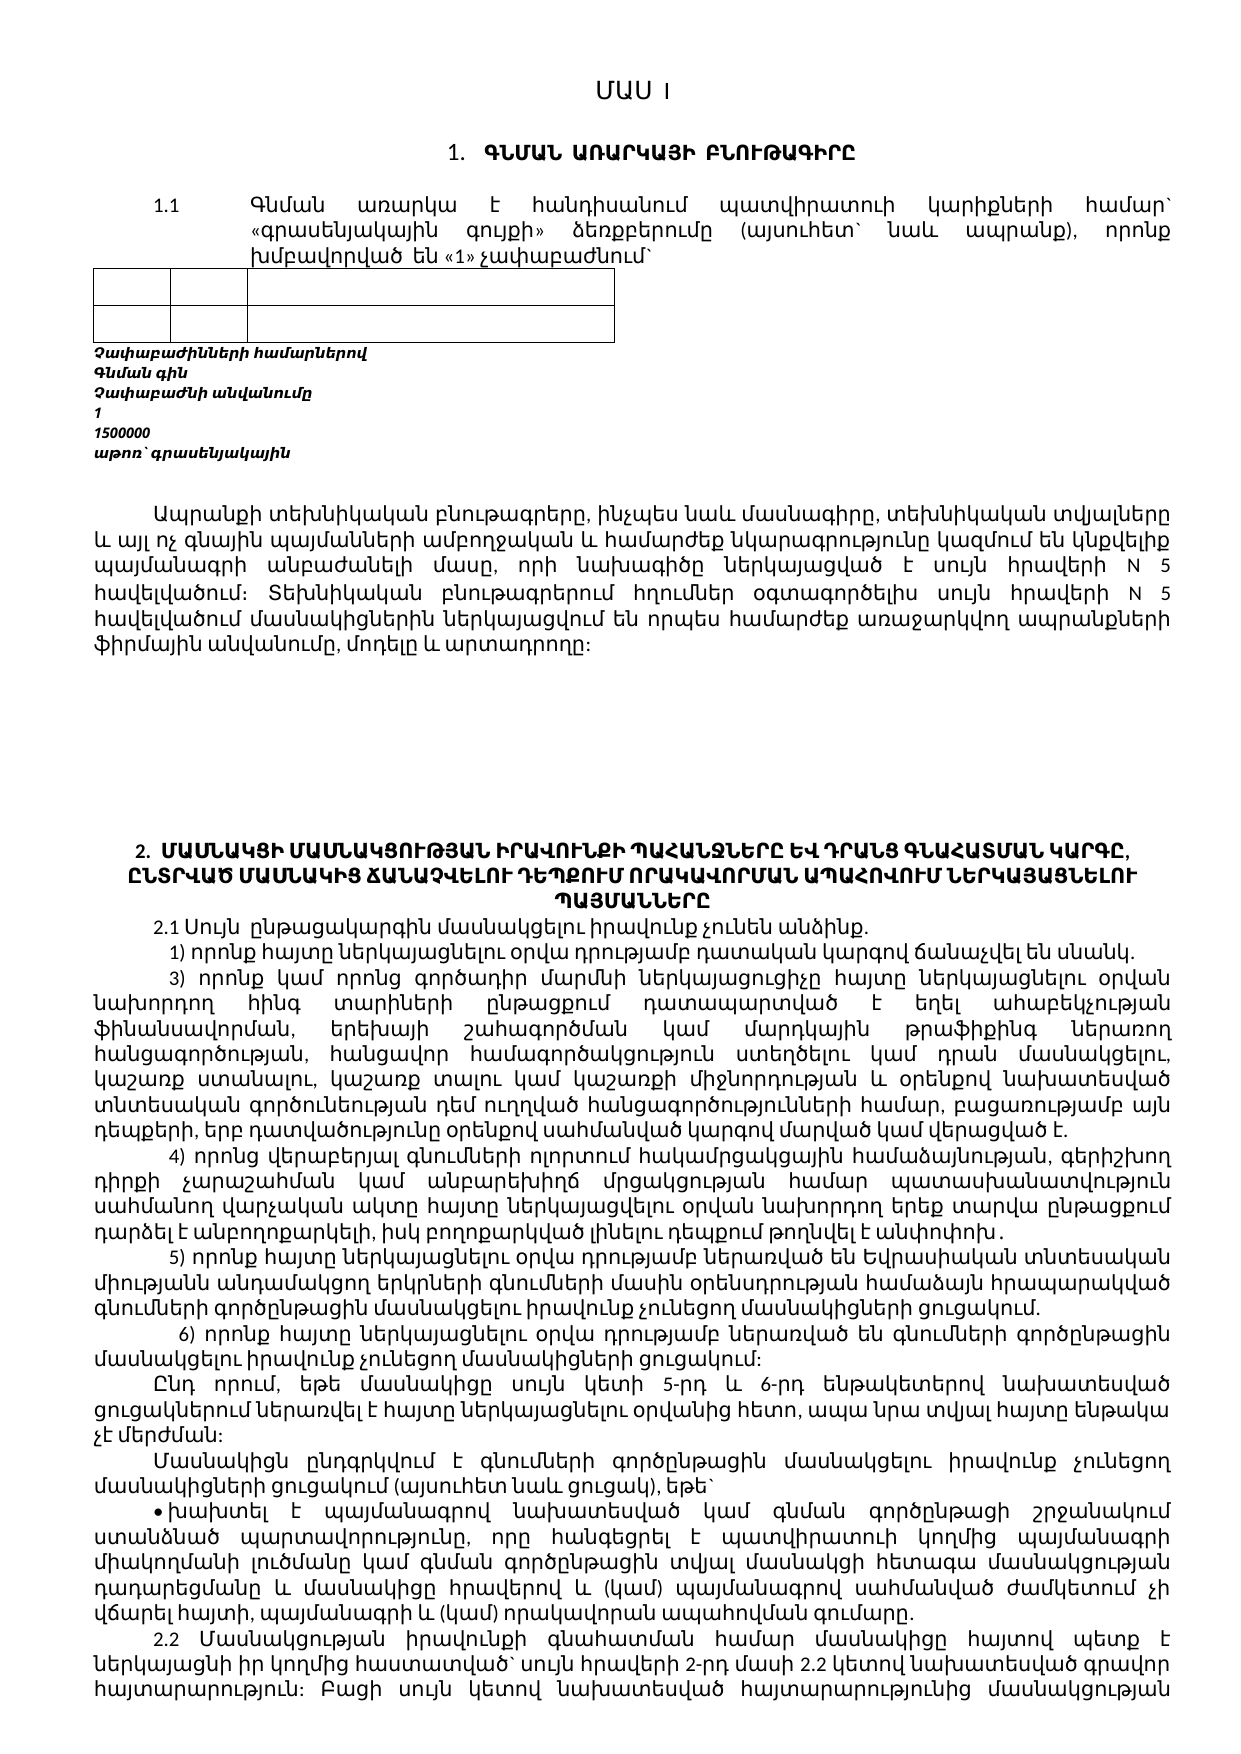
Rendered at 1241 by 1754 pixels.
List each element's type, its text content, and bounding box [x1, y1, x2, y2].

list ԳՆՄԱՆ ԱՌԱՐԿԱՅԻ ԲՆՈՒԹԱԳԻՐԸ [131, 136, 1171, 167]
text ՄԱՍ I [94, 75, 1171, 106]
text 5) որոնք հայտը ներկայացնելու օրվա դրությամբ ներառված են Եվրասիական տնտեսական միությանն անդամակցող երկրների գնումների մասին օրենսդրության համաձայն հրապարակված գնումների գործընթացին մասնակցելու իրավունք չունեցող մասնակիցների ցուցակում. [94, 1244, 1171, 1321]
text 6) որոնք հայտը ներկայացնելու օրվա դրությամբ ներառված են գնումների գործընթացին մասնակցելու իրավունք չունեցող մասնակիցների ցուցակում: [94, 1321, 1171, 1372]
text Ապրանքի տեխնիկական բնութագրերը, ինչպես նաև մասնագիրը, տեխնիկական տվյալները և այլ ոչ գնային պայմանների ամբողջական և համարժեք նկարագրությունը կազմում են կնքվելիք պայմանագրի անբաժանելի մասը, որի նախագիծը ներկայացված է սույն հրավերի N 5 հավելվածում։ Տեխնիկական բնութագրերում հղումներ օգտագործելիս սույն հրավերի N 5 հավելվածում մասնակիցներին ներկայացվում են որպես համարժեք առաջարկվող ապրանքների ֆիրմային անվանումը, մոդելը և արտադրողը: [94, 501, 1171, 657]
text 2.1 Սույն ընթացակարգին մասնակցելու իրավունք չունեն անձինք. [94, 914, 1171, 939]
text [94, 1626, 1171, 1702]
text • խախտել է պայմանագրով նախատեսված կամ գնման գործընթացի շրջանակում ստանձնած պարտավորությունը, որը հանգեցրել է պատվիրատուի կողմից պայմանագրի միակողմանի լուծմանը կամ գնման գործընթացին տվյալ մասնակցի հետագա մասնակցության դադարեցմանը և մասնակիցը հրավերով և (կամ) պայմանագրով սահմանված ժամկետում չի վճարել հայտի, պայմանագրի և (կամ) որակավորան ապահովման գումարը. [94, 1499, 1171, 1626]
text 2. ՄԱՍՆԱԿՑԻ ՄԱՍՆԱԿՑՈՒԹՅԱՆ ԻՐԱՎՈՒՆՔԻ ՊԱՀԱՆՋՆԵՐԸ ԵՎ ԴՐԱՆՑ ԳՆԱՀԱՏՄԱՆ ԿԱՐԳԸ, ԸՆՏՐՎԱԾ ՄԱՍՆԱԿԻՑ ՃԱՆԱՉՎԵԼՈՒ ԴԵՊՔՈՒՄ ՈՐԱԿԱՎՈՐՄԱՆ ԱՊԱՀՈՎՈՒՄ ՆԵՐԿԱՅԱՑՆԵԼՈՒ ՊԱՅՄԱՆՆԵՐԸ [94, 838, 1171, 914]
text Ընդ որում, եթե մասնակիցը սույն կետի 5-րդ և 6-րդ ենթակետերով նախատեսված ցուցակներում ներառվել է հայտը ներկայացնելու օրվանից հետո, ապա նրա տվյալ հայտը ենթակա չէ մերժման: [94, 1372, 1171, 1448]
text 3) որոնք կամ որոնց գործադիր մարմնի ներկայացուցիչը հայտը ներկայացնելու օրվան նախորդող հինգ տարիների ընթացքում դատապարտված է եղել ահաբեկչության ֆինանսավորման, երեխայի շահագործման կամ մարդկային թրաֆիքինգ ներառող հանցագործության, հանցավոր համագործակցություն ստեղծելու կամ դրան մասնակցելու, կաշառք ստանալու, կաշառք տալու կամ կաշառքի միջնորդության և օրենքով նախատեսված տնտեսական գործունեության դեմ ուղղված հանցագործությունների համար, բացառությամբ այն դեպքերի, երբ դատվածությունը օրենքով սահմանված կարգով մարված կամ վերացված է. [94, 965, 1171, 1143]
text 1) որոնք հայտը ներկայացնելու օրվա դրությամբ դատական կարգով ճանաչվել են սնանկ. [94, 939, 1171, 965]
subtitle Գնման առարկա է հանդիսանում պատվիրատուի կարիքների համար` «գրասենյակային գույքի» ձեռքբերումը (այսուհետ` նաև ապրանք), որոնք խմբավորված են «1» չափաբաժնում` [153, 192, 1171, 268]
text 4) որոնց վերաբերյալ գնումների ոլորտում հակամրցակցային համաձայնության, գերիշխող դիրքի չարաշահման կամ անբարեխիղճ մրցակցության համար պատասխանատվություն սահմանող վարչական ակտը հայտը ներկայացվելու օրվան նախորդող երեք տարվա ընթացքում դարձել է անբողոքարկելի, իսկ բողոքարկված լինելու դեպքում թողնվել է անփոփոխ․ [94, 1143, 1171, 1244]
text Մասնակիցն ընդգրկվում է գնումների գործընթացին մասնակցելու իրավունք չունեցող մասնակիցների ցուցակում (այսուհետ նաև ցուցակ), եթե` [94, 1448, 1171, 1499]
